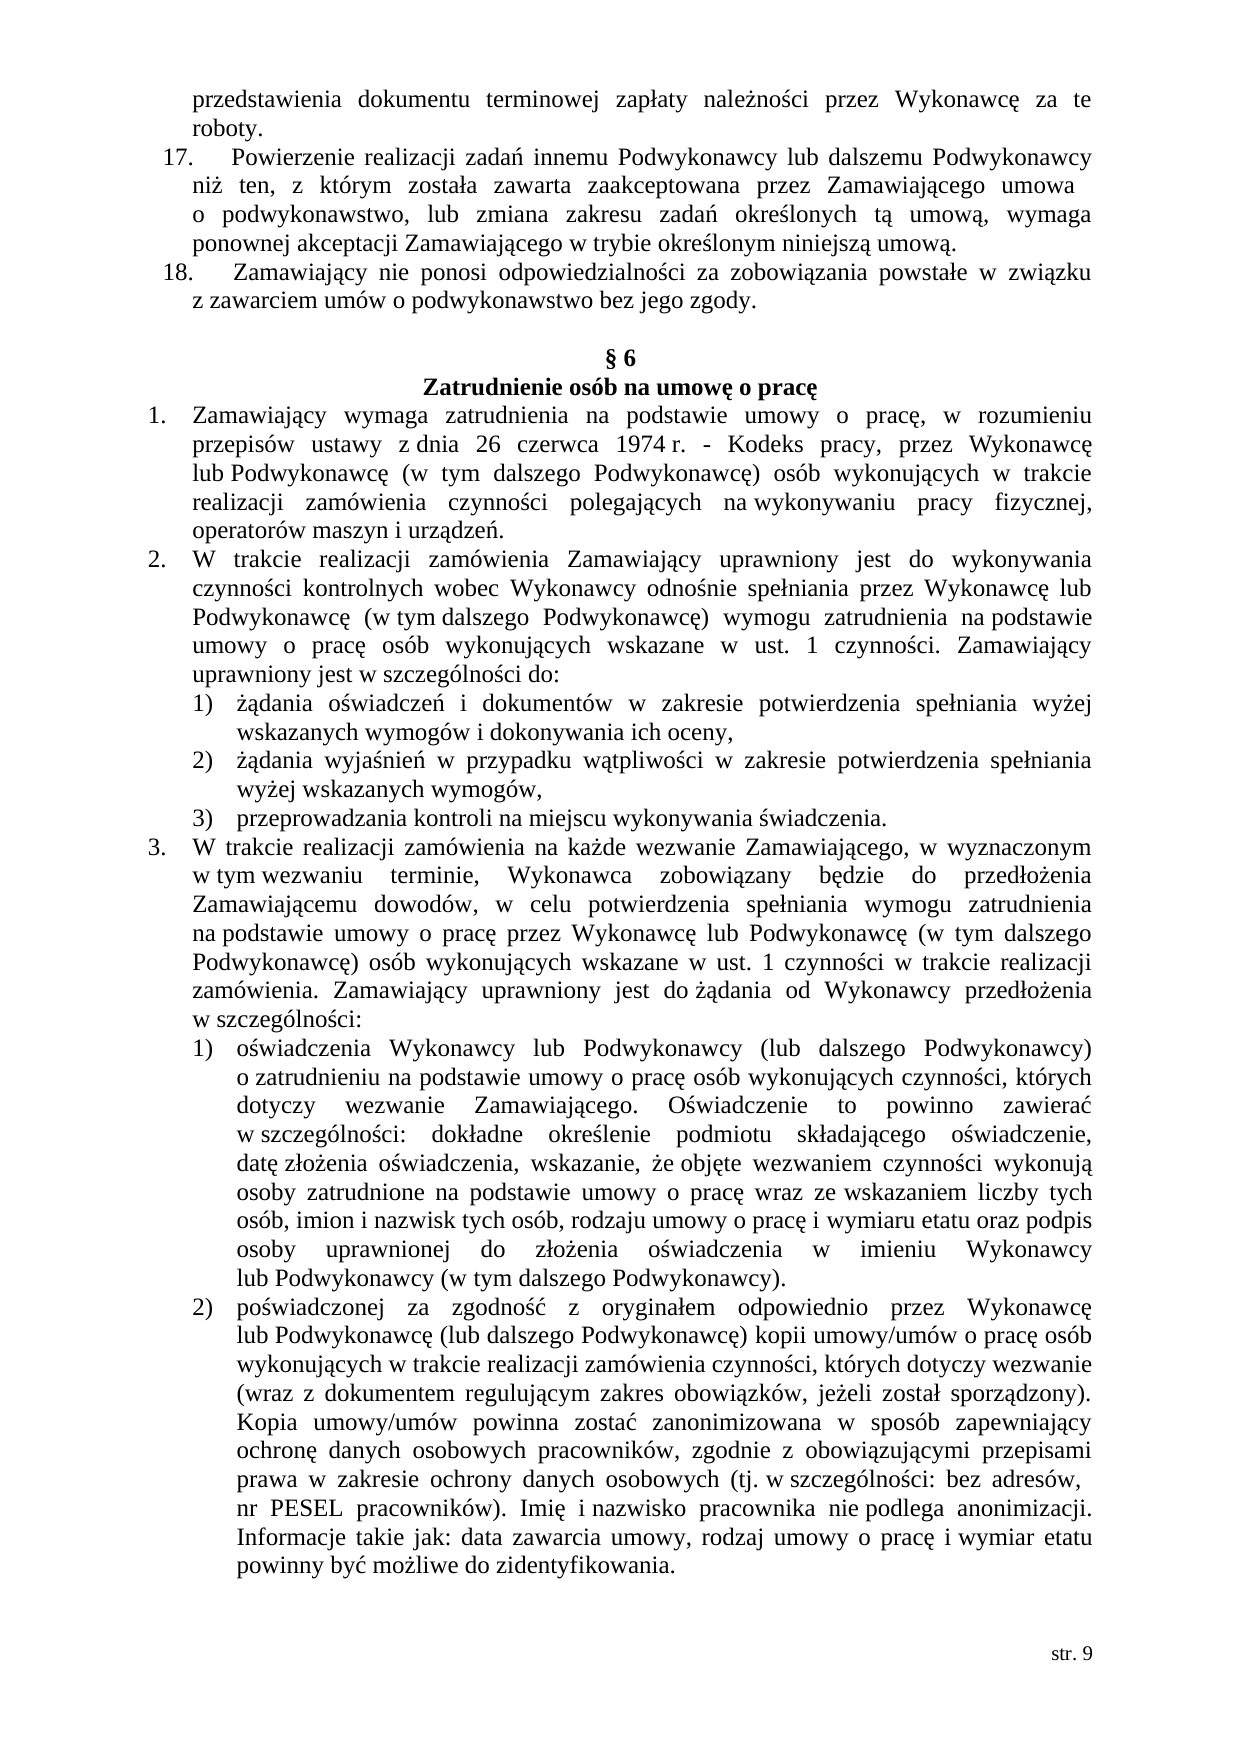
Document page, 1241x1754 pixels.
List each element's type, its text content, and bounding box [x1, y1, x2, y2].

list Zamawiający wymaga zatrudnienia na podstawie umowy o pracę, w rozumieniu przepisów ustawy z dnia 26 czerwca 1974 r. - Kodeks pracy, przez Wykonawcę lub Podwykonawcę (w tym dalszego Podwykonawcę) osób wykonujących w trakcie realizacji zamówienia czynności polegających na wykonywaniu pracy fizycznej, operatorów maszyn i urządzeń. [148, 400, 1092, 544]
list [162, 84, 1092, 142]
list oświadczenia Wykonawcy lub Podwykonawcy (lub dalszego Podwykonawcy) o zatrudnieniu na podstawie umowy o pracę osób wykonujących czynności, których dotyczy wezwanie Zamawiającego. Oświadczenie to powinno zawierać w szczególności: dokładne określenie podmiotu składającego oświadczenie, datę złożenia oświadczenia, wskazanie, że objęte wezwaniem czynności wykonują osoby zatrudnione na podstawie umowy o pracę wraz ze wskazaniem liczby tych osób, imion i nazwisk tych osób, rodzaju umowy o pracę i wymiaru etatu oraz podpis osoby uprawnionej do złożenia oświadczenia w imieniu Wykonawcy lub Podwykonawcy (w tym dalszego Podwykonawcy). [192, 1033, 1092, 1292]
text § 6 [148, 343, 1092, 372]
list przeprowadzania kontroli na miejscu wykonywania świadczenia. [192, 803, 1092, 832]
list żądania wyjaśnień w przypadku wątpliwości w zakresie potwierdzenia spełniania wyżej wskazanych wymogów, [192, 745, 1092, 803]
list Zamawiający nie ponosi odpowiedzialności za zobowiązania powstałe w związku z zawarciem umów o podwykonawstwo bez jego zgody. [162, 257, 1092, 314]
text Zatrudnienie osób na umowę o pracę [148, 372, 1092, 400]
list W trakcie realizacji zamówienia na każde wezwanie Zamawiającego, w wyznaczonym w tym wezwaniu terminie, Wykonawca zobowiązany będzie do przedłożenia Zamawiającemu dowodów, w celu potwierdzenia spełniania wymogu zatrudnienia na podstawie umowy o pracę przez Wykonawcę lub Podwykonawcę (w tym dalszego Podwykonawcę) osób wykonujących wskazane w ust. 1 czynności w trakcie realizacji zamówienia. Zamawiający uprawniony jest do żądania od Wykonawcy przedłożenia w szczególności: [148, 832, 1092, 1033]
list Powierzenie realizacji zadań innemu Podwykonawcy lub dalszemu Podwykonawcy niż ten, z którym została zawarta zaakceptowana przez Zamawiającego umowa o podwykonawstwo, lub zmiana zakresu zadań określonych tą umową, wymaga ponownej akceptacji Zamawiającego w trybie określonym niniejszą umową. [162, 142, 1092, 257]
list poświadczonej za zgodność z oryginałem odpowiednio przez Wykonawcę lub Podwykonawcę (lub dalszego Podwykonawcę) kopii umowy/umów o pracę osób wykonujących w trakcie realizacji zamówienia czynności, których dotyczy wezwanie (wraz z dokumentem regulującym zakres obowiązków, jeżeli został sporządzony). Kopia umowy/umów powinna zostać zanonimizowana w sposób zapewniający ochronę danych osobowych pracowników, zgodnie z obowiązującymi przepisami prawa w zakresie ochrony danych osobowych (tj. w szczególności: bez adresów, nr PESEL pracowników). Imię i nazwisko pracownika nie podlega anonimizacji. Informacje takie jak: data zawarcia umowy, rodzaj umowy o pracę i wymiar etatu powinny być możliwe do zidentyfikowania. [192, 1292, 1092, 1579]
list W trakcie realizacji zamówienia Zamawiający uprawniony jest do wykonywania czynności kontrolnych wobec Wykonawcy odnośnie spełniania przez Wykonawcę lub Podwykonawcę (w tym dalszego Podwykonawcę) wymogu zatrudnienia na podstawie umowy o pracę osób wykonujących wskazane w ust. 1 czynności. Zamawiający uprawniony jest w szczególności do: [148, 544, 1092, 688]
list żądania oświadczeń i dokumentów w zakresie potwierdzenia spełniania wyżej wskazanych wymogów i dokonywania ich oceny, [192, 688, 1092, 745]
